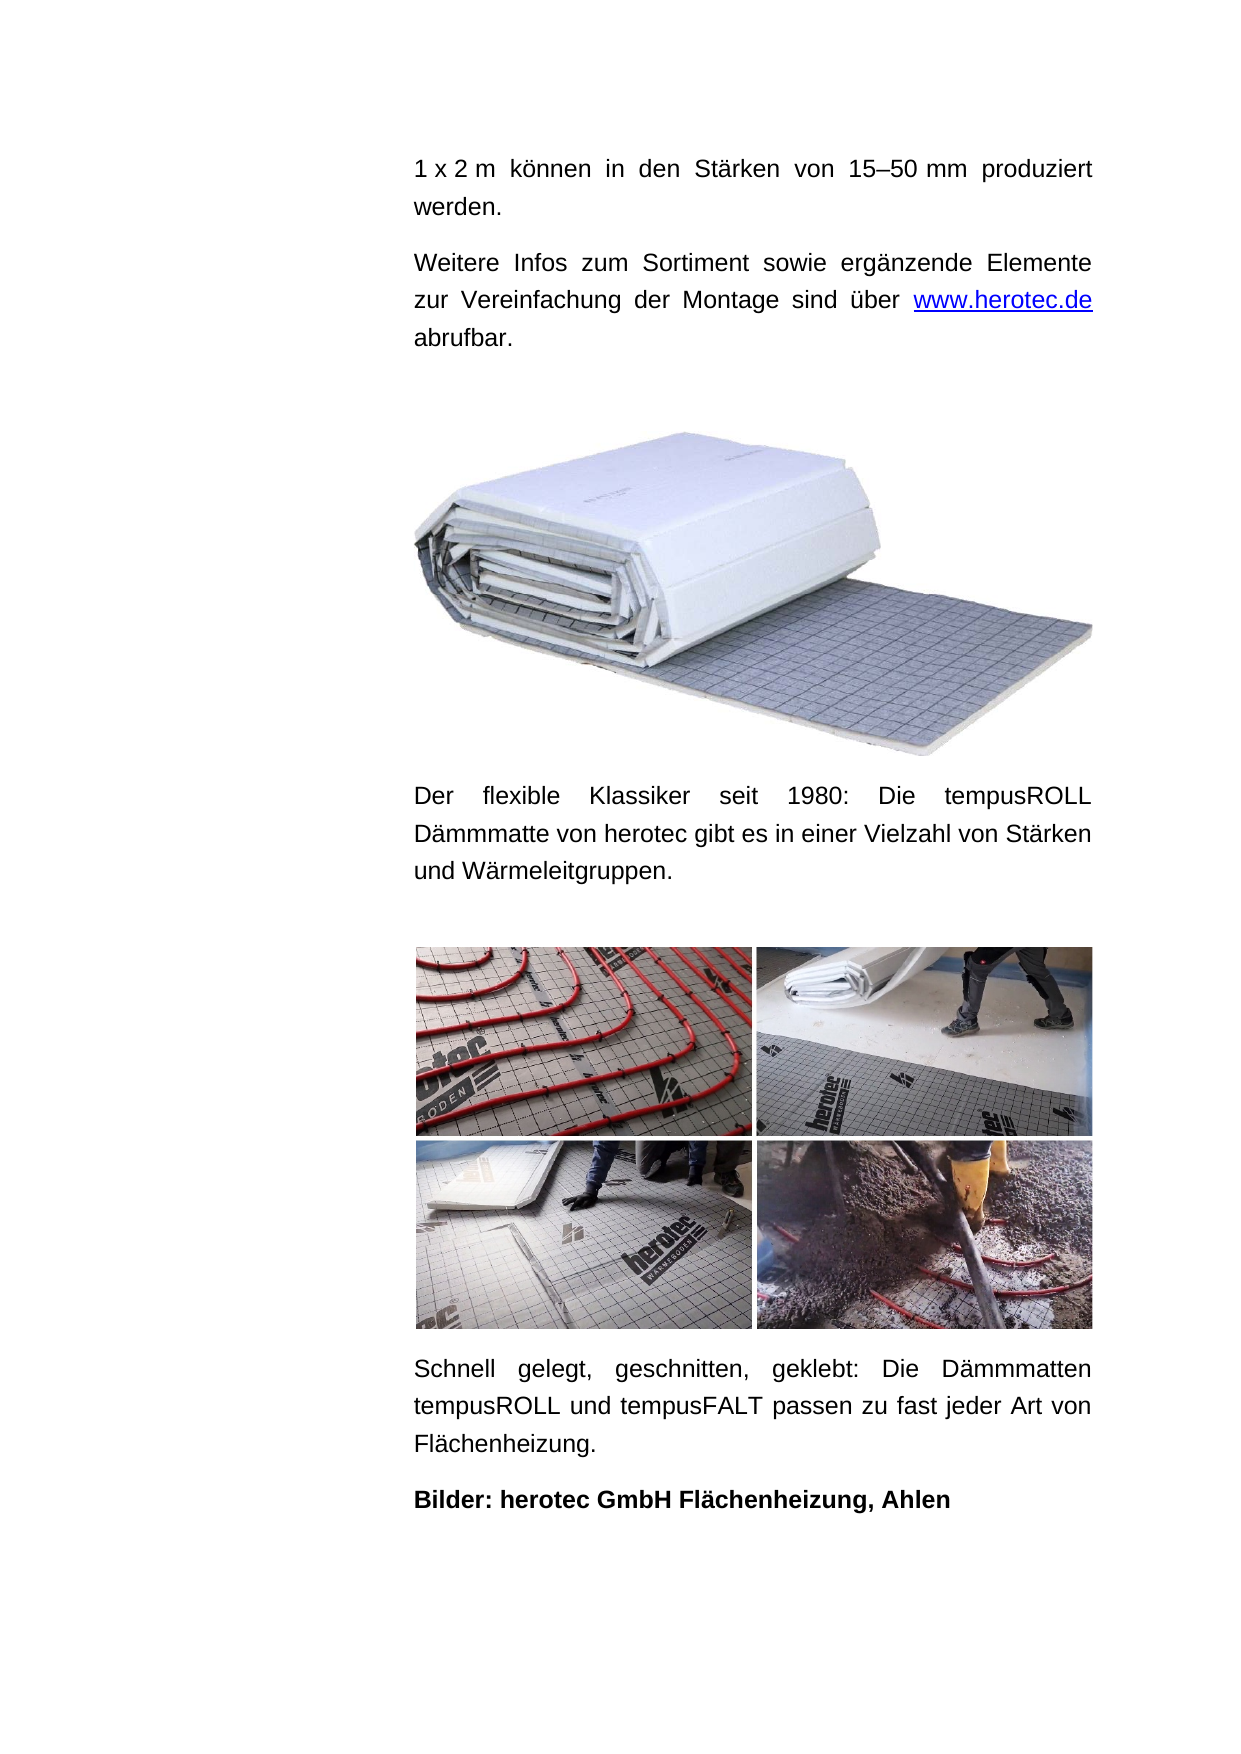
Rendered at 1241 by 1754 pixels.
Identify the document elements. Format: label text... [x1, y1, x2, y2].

text Weitere Infos zum Sortiment sowie ergänzende Elemente zur Vereinfachung der Montage sind über www.herotec.de abrufbar. [413, 241, 1092, 354]
text Der flexible Klassiker seit 1980: Die tempusROLL Dämmmatte von herotec gibt es in einer Vielzahl von Stärken und Wärmeleitgruppen. [413, 756, 1092, 887]
text Bilder: herotec GmbH Flächenheizung, Ahlen [413, 1478, 1092, 1516]
picture [413, 431, 1093, 756]
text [413, 148, 1092, 223]
picture [416, 947, 1093, 1329]
